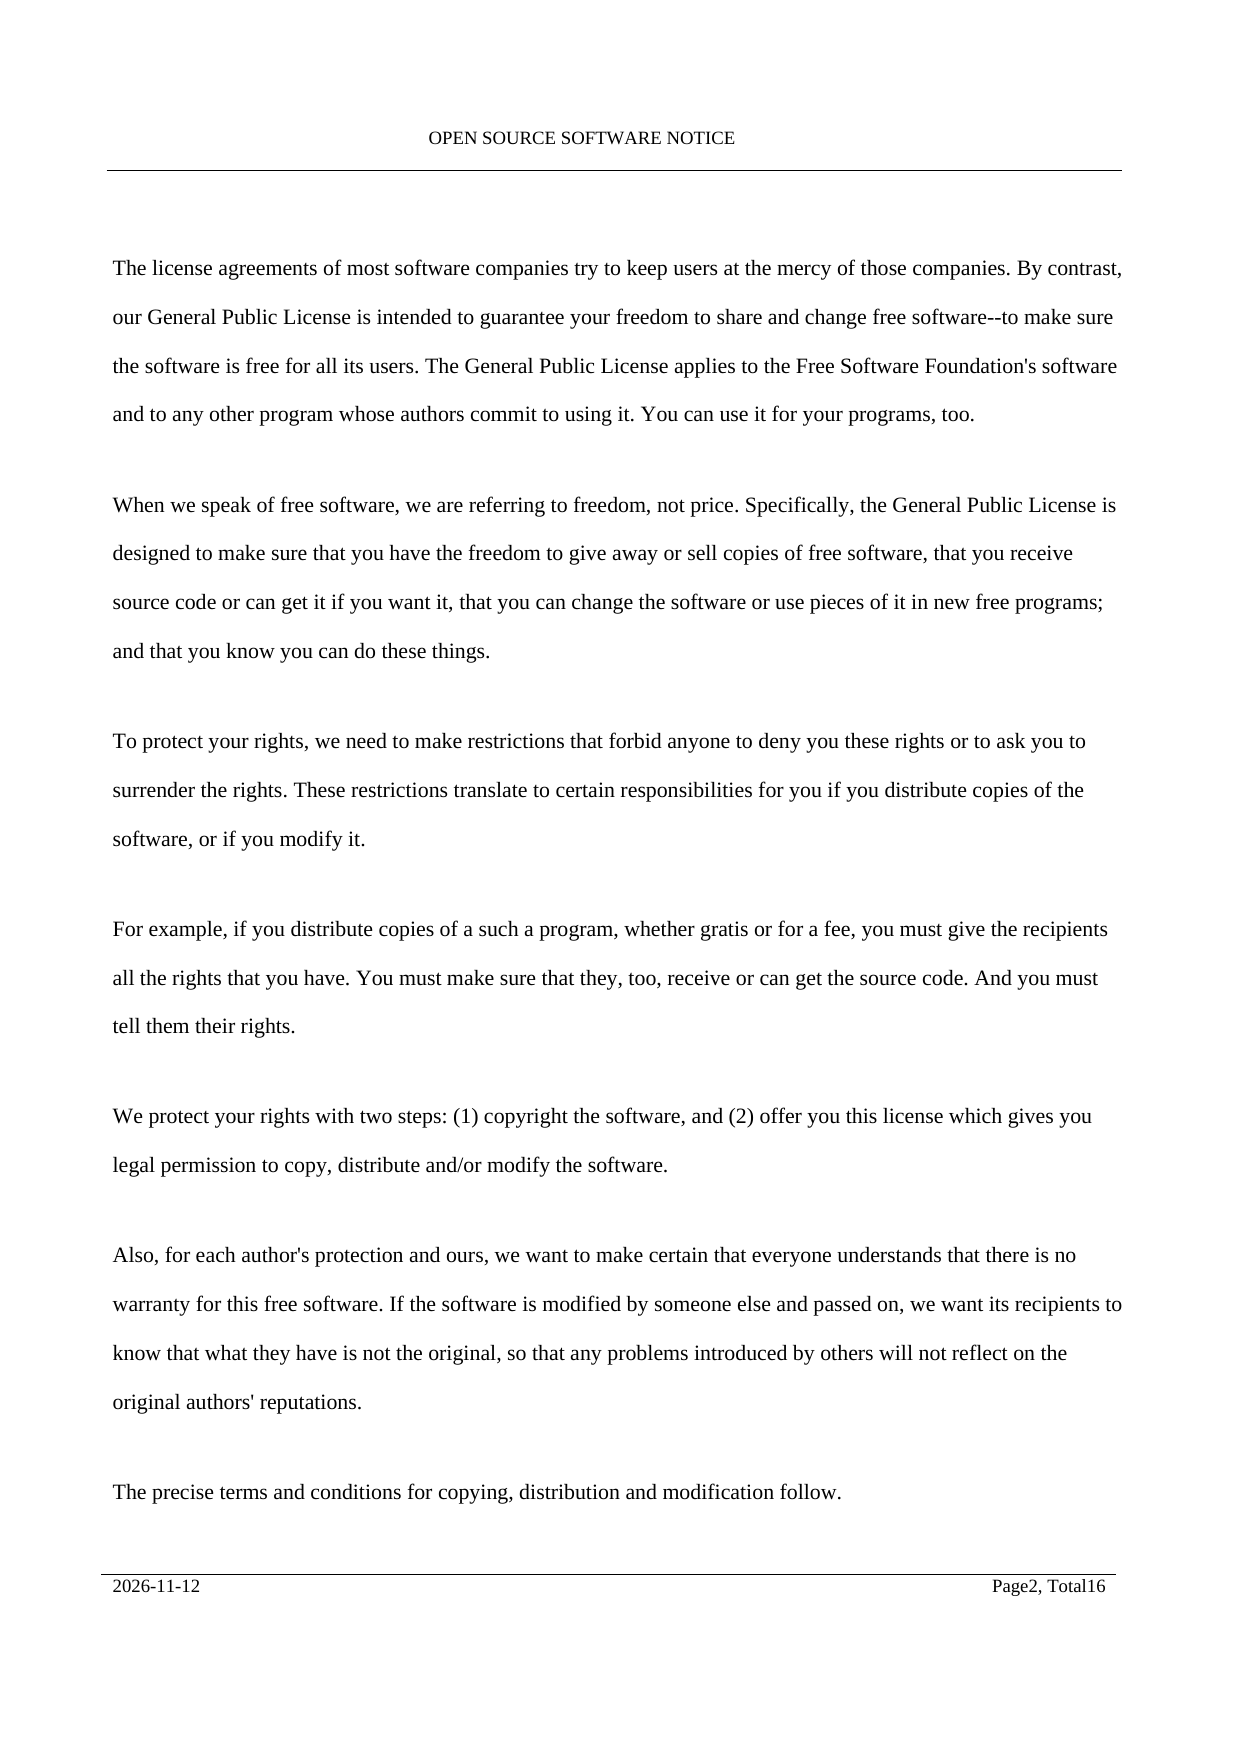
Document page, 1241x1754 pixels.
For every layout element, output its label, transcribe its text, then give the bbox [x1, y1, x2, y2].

text The license agreements of most software companies try to keep users at the mercy of those companies. By contrast, our General Public License is intended to guarantee your freedom to share and change free software--to make sure the software is free for all its users. The General Public License applies to the Free Software Foundation's software and to any other program whose authors commit to using it. You can use it for your programs, too. [112, 251, 1128, 430]
text For example, if you distribute copies of a such a program, whether gratis or for a fee, you must give the recipients all the rights that you have. You must make sure that they, too, receive or can get the source code. And you must tell them their rights. [112, 912, 1128, 1042]
text To protect your rights, we need to make restrictions that forbid anyone to deny you these rights or to ask you to surrender the rights. These restrictions translate to certain responsibilities for you if you distribute copies of the software, or if you modify it. [112, 724, 1128, 854]
text When we speak of free software, we are referring to freedom, not price. Specifically, the General Public License is designed to make sure that you have the freedom to give away or sell copies of free software, that you receive source code or can get it if you want it, that you can change the software or use pieces of it in new free programs; and that you know you can do these things. [112, 488, 1128, 667]
text The precise terms and conditions for copying, distribution and modification follow. [112, 1475, 1128, 1508]
text We protect your rights with two steps: (1) copyright the software, and (2) offer you this license which gives you legal permission to copy, distribute and/or modify the software. [112, 1100, 1128, 1181]
text Also, for each author's protection and ours, we want to make certain that everyone understands that there is no warranty for this free software. If the software is modified by someone else and passed on, we want its recipients to know that what they have is not the original, so that any problems introduced by others will not reflect on the original authors' reputations. [112, 1239, 1128, 1417]
